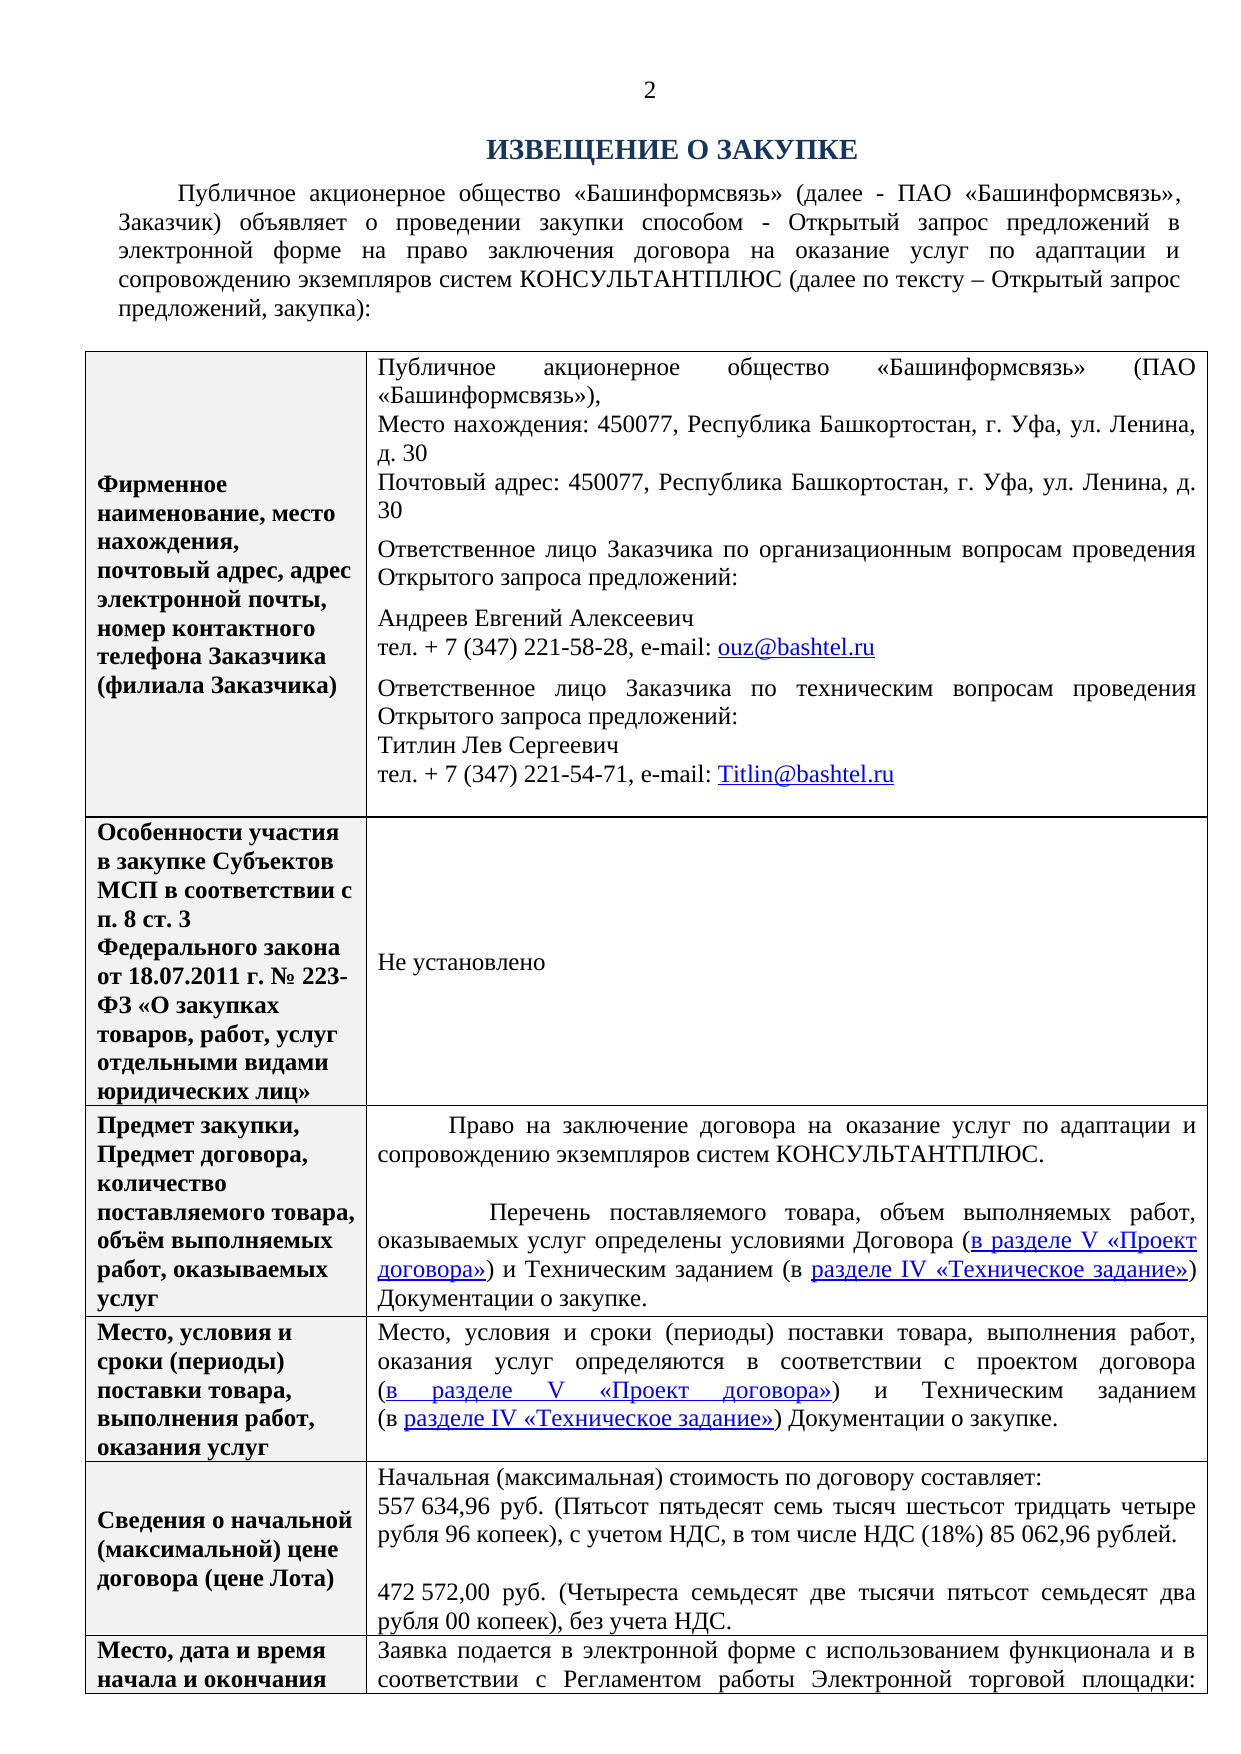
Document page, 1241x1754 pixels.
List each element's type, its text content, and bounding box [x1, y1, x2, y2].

table_header Фирменное наименование, место нахождения, почтовый адрес, адрес электронной почты, номер контактного телефона Заказчика (филиала Заказчика) [86, 352, 366, 816]
table_header Публичное акционерное общество «Башинформсвязь» (ПАО «Башинформсвязь»), Место нахождения: 450077, Республика Башкортостан, г. Уфа, ул. Ленина, д. 30 Почтовый адрес: 450077, Республика Башкортостан, г. Уфа, ул. Ленина, д. 30 Ответственное лицо Заказчика по организационным вопросам проведения Открытого запроса предложений: Андреев Евгений Алексеевич тел. + 7 (347) 221-58-28, e-mail: ouz@bashtel.ru Ответственное лицо Заказчика по техническим вопросам проведения Открытого запроса предложений: Титлин Лев Сергеевич тел. + 7 (347) 221-54-71, e-mail: Titlin@bashtel.ru [367, 352, 1207, 816]
table_cell Сведения о начальной (максимальной) цене договора (цене Лота) [86, 1462, 366, 1634]
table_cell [367, 1636, 1207, 1693]
table_cell Начальная (максимальная) стоимость по договору составляет: 557 634,96 руб. (Пятьсот пятьдесят семь тысяч шестьсот тридцать четыре рубля 96 копеек), с учетом НДС, в том числе НДС (18%) 85 062,96 рублей. 472 572,00 руб. (Четыреста семьдесят две тысячи пятьсот семьдесят два рубля 00 копеек), без учета НДС. [367, 1462, 1207, 1634]
subtitle ИЗВЕЩЕНИЕ О ЗАКУПКЕ [163, 132, 1181, 166]
table_cell Предмет закупки, Предмет договора, количество поставляемого товара, объём выполняемых работ, оказываемых услуг [86, 1106, 366, 1316]
table_cell Не установлено [367, 818, 1207, 1105]
table_cell Особенности участия в закупке Субъектов МСП в соответствии с п. 8 ст. 3 Федерального закона от 18.07.2011 г. № 223-ФЗ «О закупках товаров, работ, услуг отдельными видами юридических лиц» [86, 818, 366, 1105]
table_cell Место, условия и сроки (периоды) поставки товара, выполнения работ, оказания услуг определяются в соответствии с проектом договора (в разделе V «Проект договора») и Техническим заданием (в разделе IV «Техническое задание») Документации о закупке. [367, 1317, 1207, 1461]
table_cell Право на заключение договора на оказание услуг по адаптации и сопровождению экземпляров систем КОНСУЛЬТАНТПЛЮС. Перечень поставляемого товара, объем выполняемых работ, оказываемых услуг определены условиями Договора (в разделе V «Проект договора») и Техническим заданием (в разделе IV «Техническое задание») Документации о закупке. [367, 1106, 1207, 1316]
table_cell Место, условия и сроки (периоды) поставки товара, выполнения работ, оказания услуг [86, 1317, 366, 1461]
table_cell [86, 1636, 366, 1693]
text Публичное акционерное общество «Башинформсвязь» (далее - ПАО «Башинформсвязь», Заказчик) объявляет о проведении закупки способом - Открытый запрос предложений в электронной форме на право заключения договора на оказание услуг по адаптации и сопровождению экземпляров систем КОНСУЛЬТАНТПЛЮС (далее по тексту – Открытый запрос предложений, закупка): [118, 178, 1181, 322]
